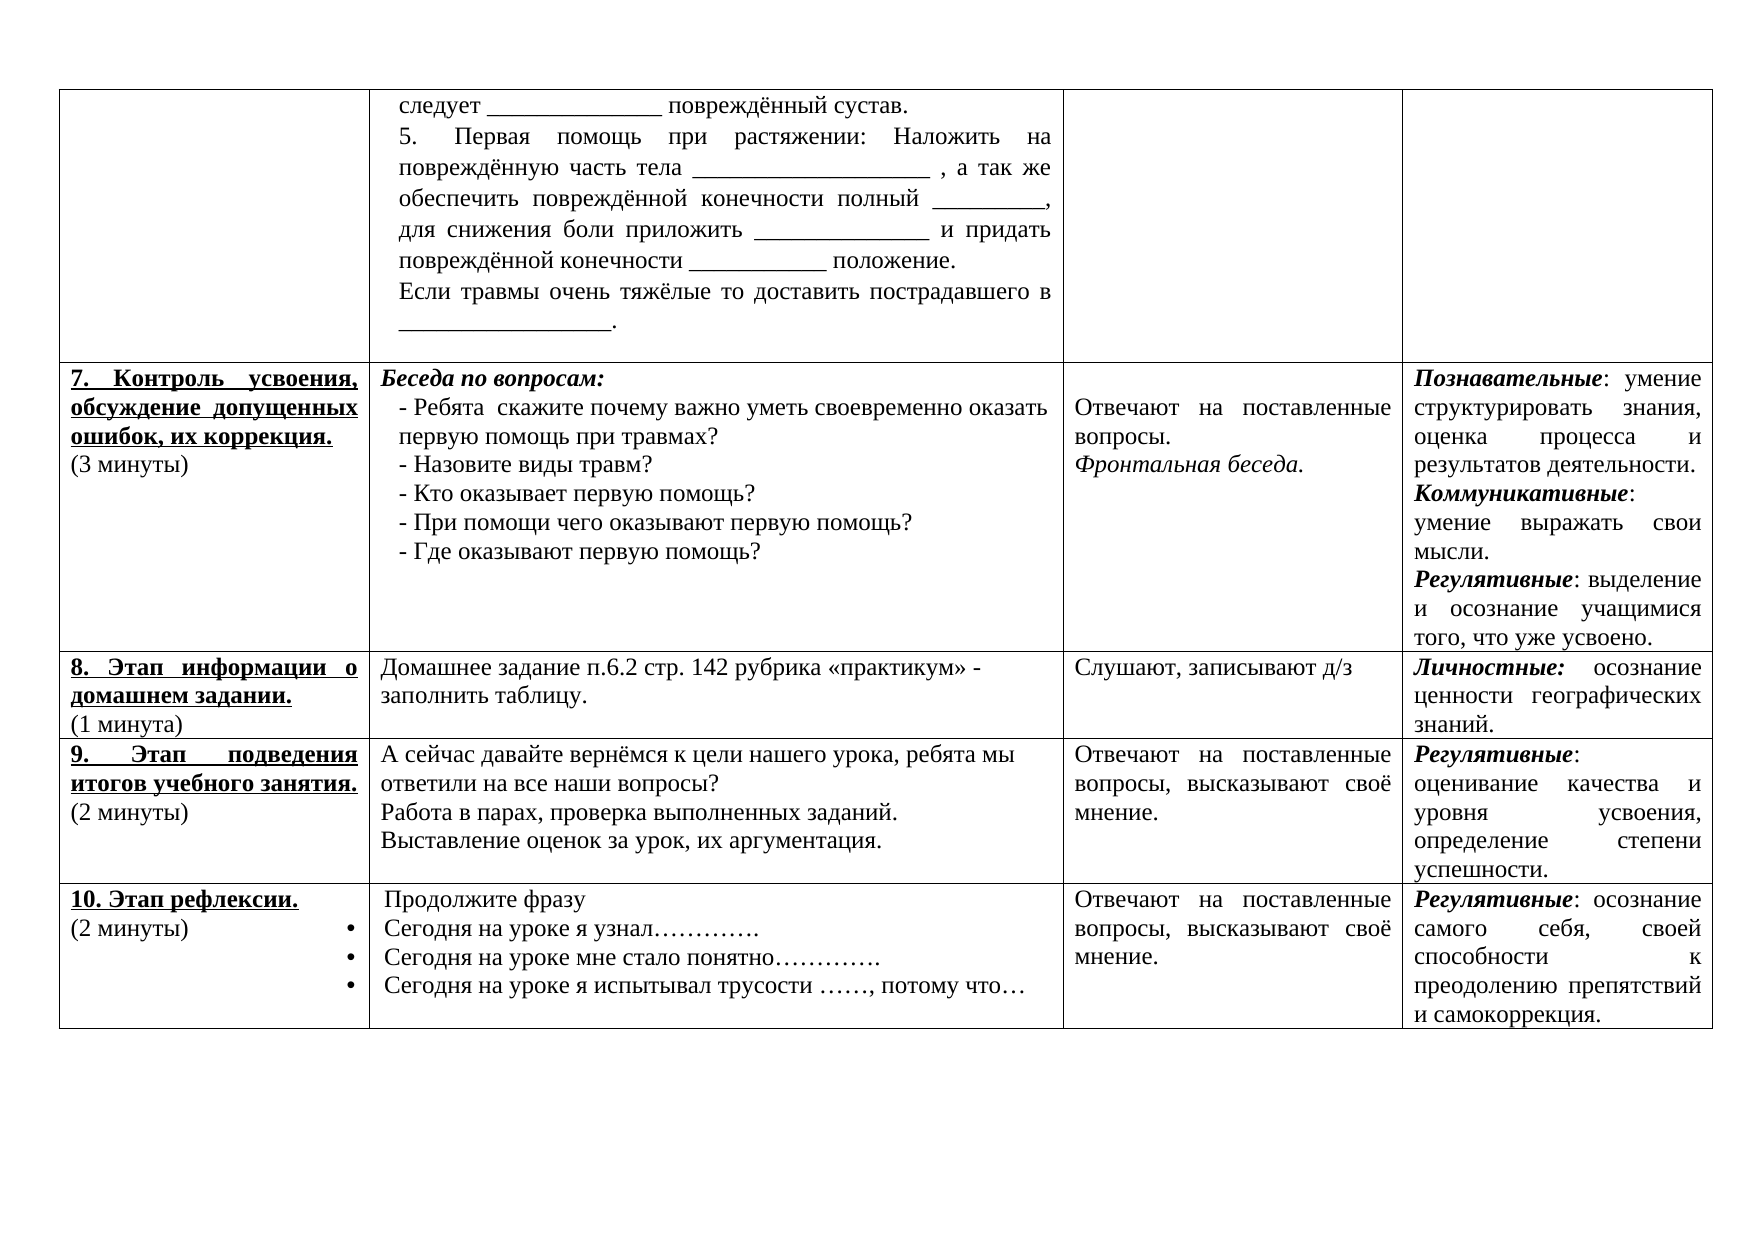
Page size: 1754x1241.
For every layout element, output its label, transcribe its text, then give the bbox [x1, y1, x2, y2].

table_cell Личностные: осознание ценности географических знаний. [1403, 652, 1712, 738]
table_cell Беседа по вопросам: - Ребята скажите почему важно уметь своевременно оказать первую помощь при травмах? - Назовите виды травм? - Кто оказывает первую помощь? - При помощи чего оказывают первую помощь? - Где оказывают первую помощь? [370, 363, 1063, 651]
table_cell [1064, 90, 1402, 362]
table_cell 9. Этап подведения итогов учебного занятия. (2 минуты) [60, 739, 369, 883]
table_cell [60, 90, 369, 362]
table_cell 8. Этап информации о домашнем задании. (1 минута) [60, 652, 369, 738]
table_cell Продолжите фразу Сегодня на уроке я узнал…………. Сегодня на уроке мне стало понятно…………. Сегодня на уроке я испытывал трусости ……, потому что… [370, 884, 1063, 1028]
table_cell Слушают, записывают д/з [1064, 652, 1402, 738]
table_cell 10. Этап рефлексии. (2 минуты) [60, 884, 369, 1028]
table_cell Отвечают на поставленные вопросы. Фронтальная беседа. [1064, 363, 1402, 651]
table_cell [370, 90, 1063, 362]
table_cell Домашнее задание п.6.2 стр. 142 рубрика «практикум» - заполнить таблицу. [370, 652, 1063, 738]
table_cell Отвечают на поставленные вопросы, высказывают своё мнение. [1064, 739, 1402, 883]
table_cell А сейчас давайте вернёмся к цели нашего урока, ребята мы ответили на все наши вопросы? Работа в парах, проверка выполненных заданий. Выставление оценок за урок, их аргументация. [370, 739, 1063, 883]
table_cell Отвечают на поставленные вопросы, высказывают своё мнение. [1064, 884, 1402, 1028]
table_cell Регулятивные: осознание самого себя, своей способности к преодолению препятствий и самокоррекция. [1403, 884, 1712, 1028]
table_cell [1403, 90, 1712, 362]
table_cell Регулятивные: оценивание качества и уровня усвоения, определение степени успешности. [1403, 739, 1712, 883]
table_cell 7. Контроль усвоения, обсуждение допущенных ошибок, их коррекция. (3 минуты) [60, 363, 369, 651]
table_cell Познавательные: умение структурировать знания, оценка процесса и результатов деятельности. Коммуникативные: умение выражать свои мысли. Регулятивные: выделение и осознание учащимися того, что уже усвоено. [1403, 363, 1712, 651]
